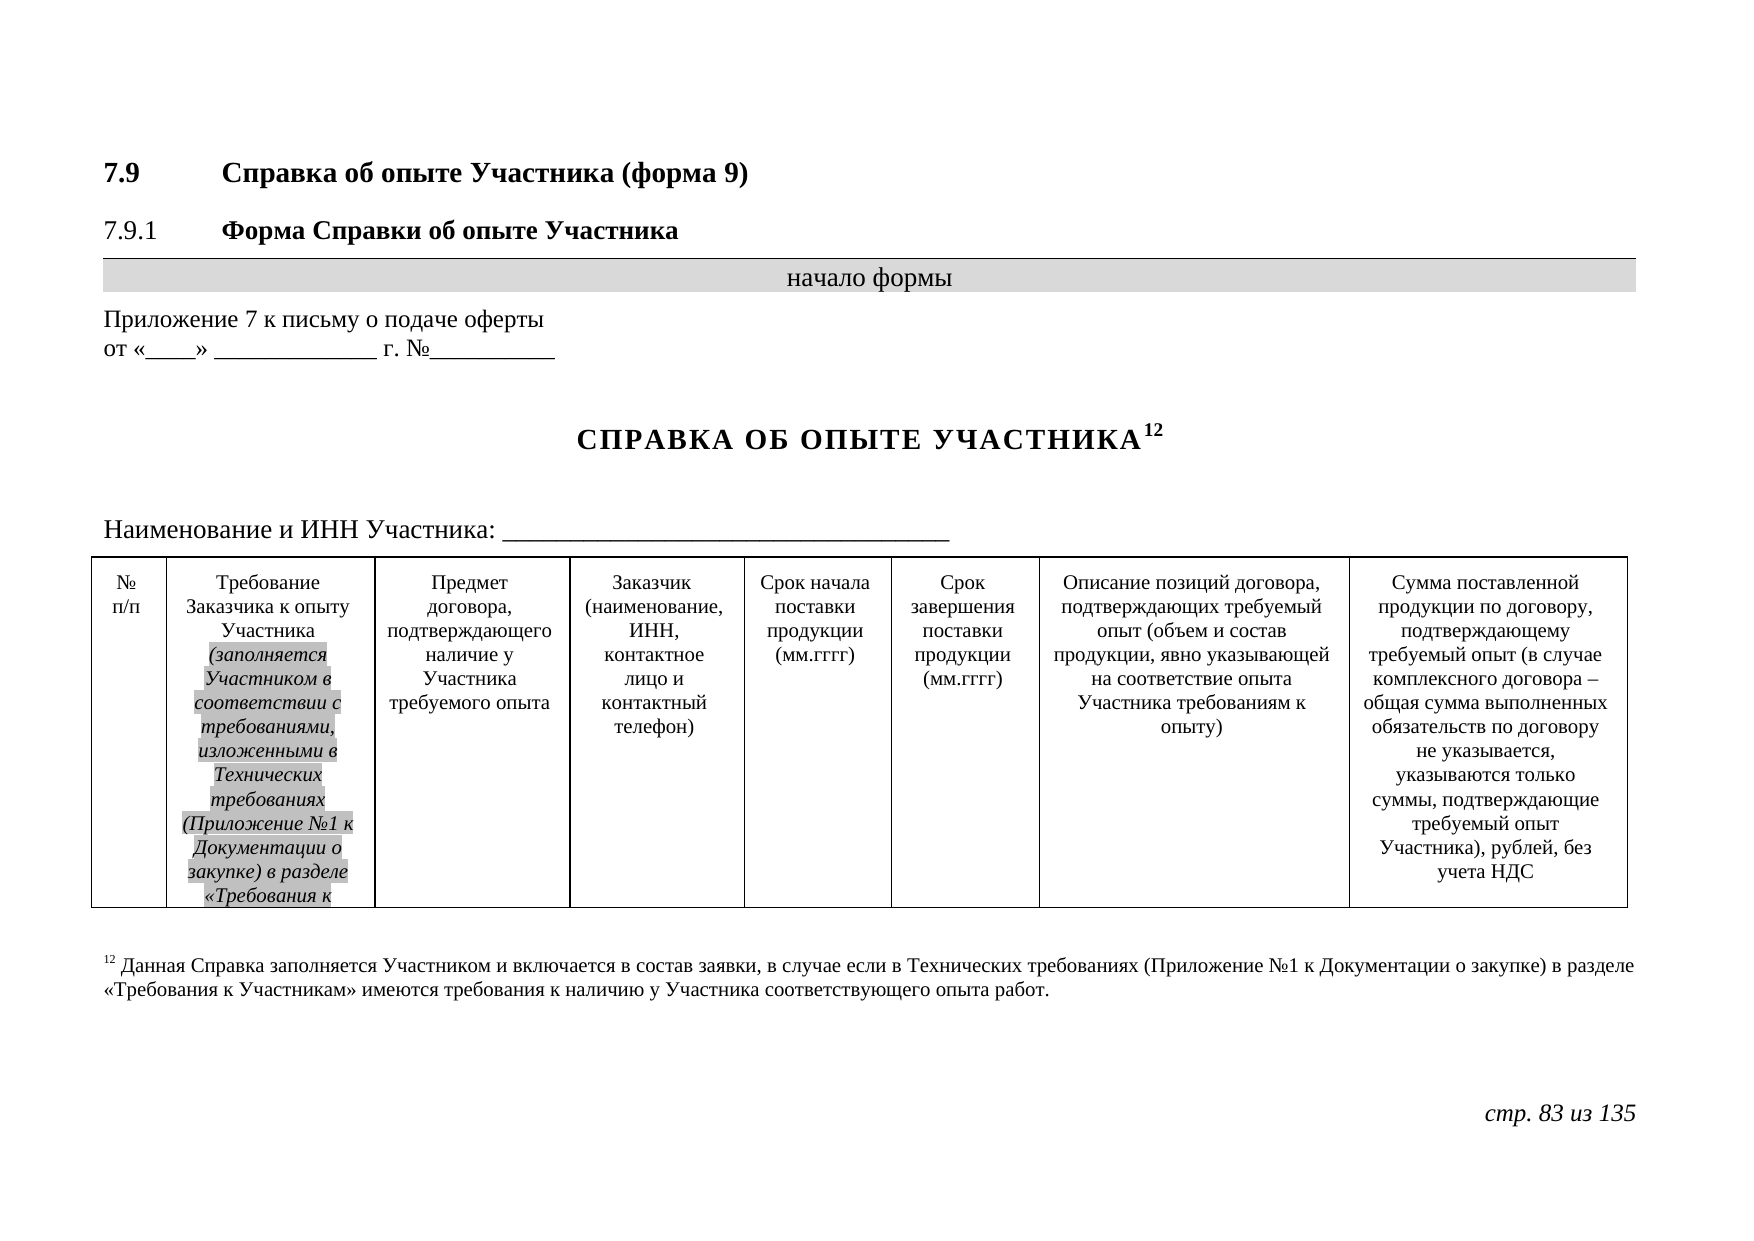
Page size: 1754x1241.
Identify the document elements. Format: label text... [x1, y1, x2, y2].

text Приложение 7 к письму о подаче оферты от «____» _____________ г. №__________ [103, 304, 1636, 362]
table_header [1350, 558, 1627, 907]
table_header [376, 558, 569, 907]
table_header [167, 558, 374, 907]
subtitle Справка об опыте Участника (форма 9) [103, 156, 1639, 189]
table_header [571, 558, 744, 907]
table_header № п/п [92, 558, 166, 907]
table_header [892, 558, 1039, 907]
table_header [745, 558, 891, 907]
text Справка об опыте Участника [103, 418, 1636, 457]
text Наименование и ИНН Участника: _________________________________ [103, 513, 1636, 544]
text Форма Справки об опыте Участника [103, 214, 1636, 245]
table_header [1040, 558, 1349, 907]
text начало формы [103, 259, 1636, 292]
